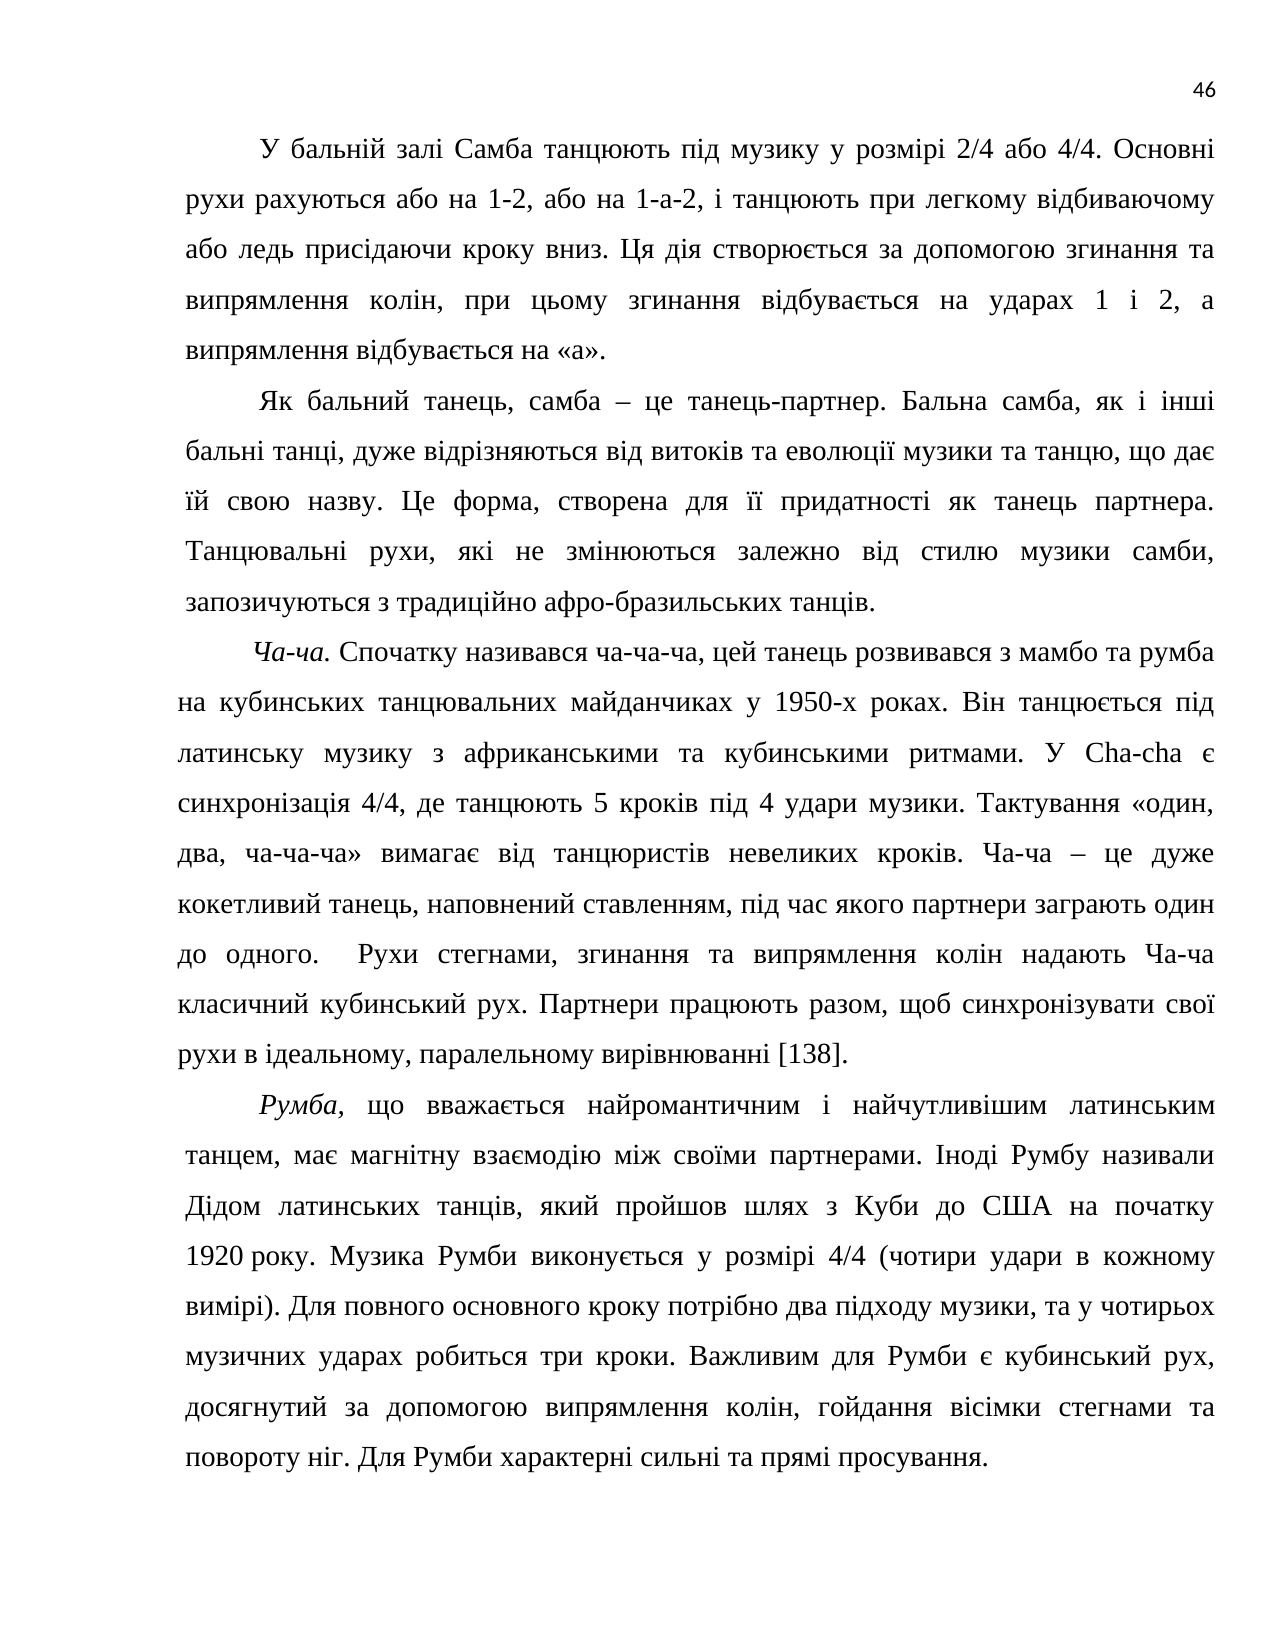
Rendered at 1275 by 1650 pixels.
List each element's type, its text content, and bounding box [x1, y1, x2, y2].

text Ча-ча. Спочатку називався ча-ча-ча, цей танець розвивався з мамбо та румба на кубинських танцювальних майданчиках у 1950-х роках. Він танцюється під латинську музику з африканськими та кубинськими ритмами. У Cha-cha є синхронізація 4/4, де танцюють 5 кроків під 4 удари музики. Тактування «один, два, ча-ча-ча» вимагає від танцюристів невеликих кроків. Ча-ча – це дуже кокетливий танець, наповнений ставленням, під час якого партнери заграють один до одного. Рухи стегнами, згинання та випрямлення колін надають Ча-ча класичний кубинський рух. Партнери працюють разом, щоб синхронізувати свої рухи в ідеальному, паралельному вирівнюванні [138]. [177, 634, 1216, 1070]
text Румба, що вважається найромантичним і найчутливішим латинським танцем, має магнітну взаємодію між своїми партнерами. Іноді Румбу називали Дідом латинських танців, який пройшов шлях з Куби до США на початку 1920 року. Музика Румби виконується у розмірі 4/4 (чотири удари в кожному вимірі). Для повного основного кроку потрібно два підходу музики, та у чотирьох музичних ударах робиться три кроки. Важливим для Румби є кубинський рух, досягнутий за допомогою випрямлення колін, гойдання вісімки стегнами та повороту ніг. Для Румби характерні сильні та прямі просування. [185, 1087, 1216, 1473]
text Як бальний танець, самба – це танець-партнер. Бальна самба, як і інші бальні танці, дуже відрізняються від витоків та еволюції музики та танцю, що дає їй свою назву. Це форма, створена для її придатності як танець партнера. Танцювальні рухи, які не змінюються залежно від стилю музики самби, запозичуються з традиційно афро-бразильських танців. [185, 383, 1216, 617]
text У бальній залі Самба танцюють під музику у розмірі 2/4 або 4/4. Основні рухи рахуються або на 1-2, або на 1-а-2, і танцюють при легкому відбиваючому або ледь присідаючи кроку вниз. Ця дія створюється за допомогою згинання та випрямлення колін, при цьому згинання відбувається на ударах 1 і 2, а випрямлення відбувається на «а». [185, 131, 1216, 366]
